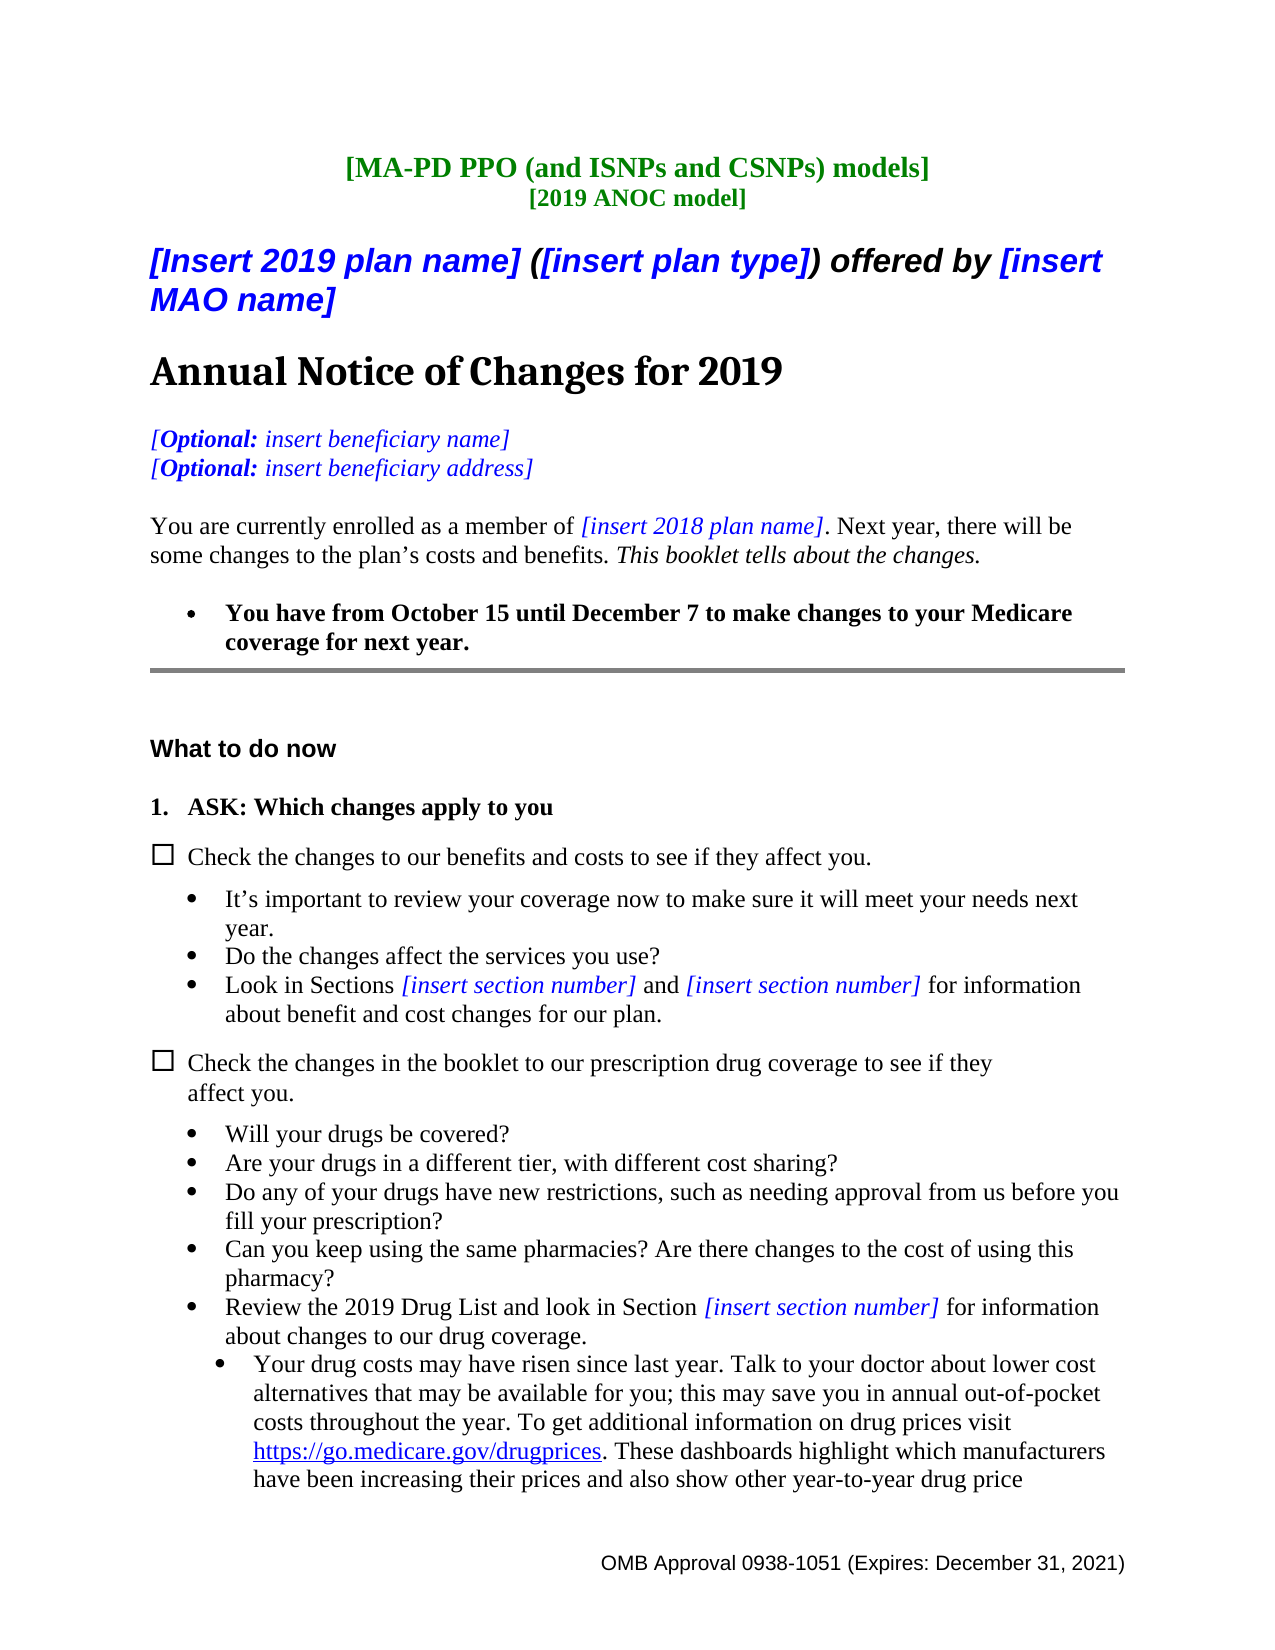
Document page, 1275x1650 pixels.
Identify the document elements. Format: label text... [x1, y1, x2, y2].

list Review the 2019 Drug List and look in Section [insert section number] for information about changes to our drug coverage. [187, 1292, 1125, 1349]
list ASK: Which changes apply to you [150, 792, 1050, 821]
list Can you keep using the same pharmacies? Are there changes to the cost of using this pharmacy? [187, 1234, 1125, 1292]
text [Insert 2019 plan name] ([insert plan type]) offered by [insert MAO name] [150, 241, 1125, 318]
list Do any of your drugs have new restrictions, such as needing approval from us before you fill your prescription? [187, 1177, 1125, 1234]
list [216, 1349, 1125, 1493]
list Look in Sections [insert section number] and [insert section number] for information about benefit and cost changes for our plan. [187, 970, 1125, 1028]
subtitle Annual Notice of Changes for 2019 [150, 347, 1125, 395]
list Check the changes in the booklet to our prescription drug coverage to see if they affect you. [150, 1048, 1050, 1107]
text [MA-PD PPO (and ISNPs and CSNPs) models] [2019 ANOC model] [150, 150, 1125, 212]
list Are your drugs in a different tier, with different cost sharing? [187, 1148, 1125, 1177]
list Check the changes to our benefits and costs to see if they affect you. [150, 842, 1050, 871]
text You are currently enrolled as a member of [insert 2018 plan name]. Next year, there will be some changes to the plan’s costs and benefits. This booklet tells about the changes. [150, 511, 1125, 569]
list Do the changes affect the services you use? [187, 941, 1125, 970]
list It’s important to review your coverage now to make sure it will meet your needs next year. [187, 884, 1125, 941]
text What to do now [150, 734, 1125, 763]
list You have from October 15 until December 7 to make changes to your Medicare coverage for next year. [187, 598, 1125, 655]
text [Optional: insert beneficiary name] [Optional: insert beneficiary address] [150, 424, 1125, 482]
list Will your drugs be covered? [187, 1119, 1125, 1148]
